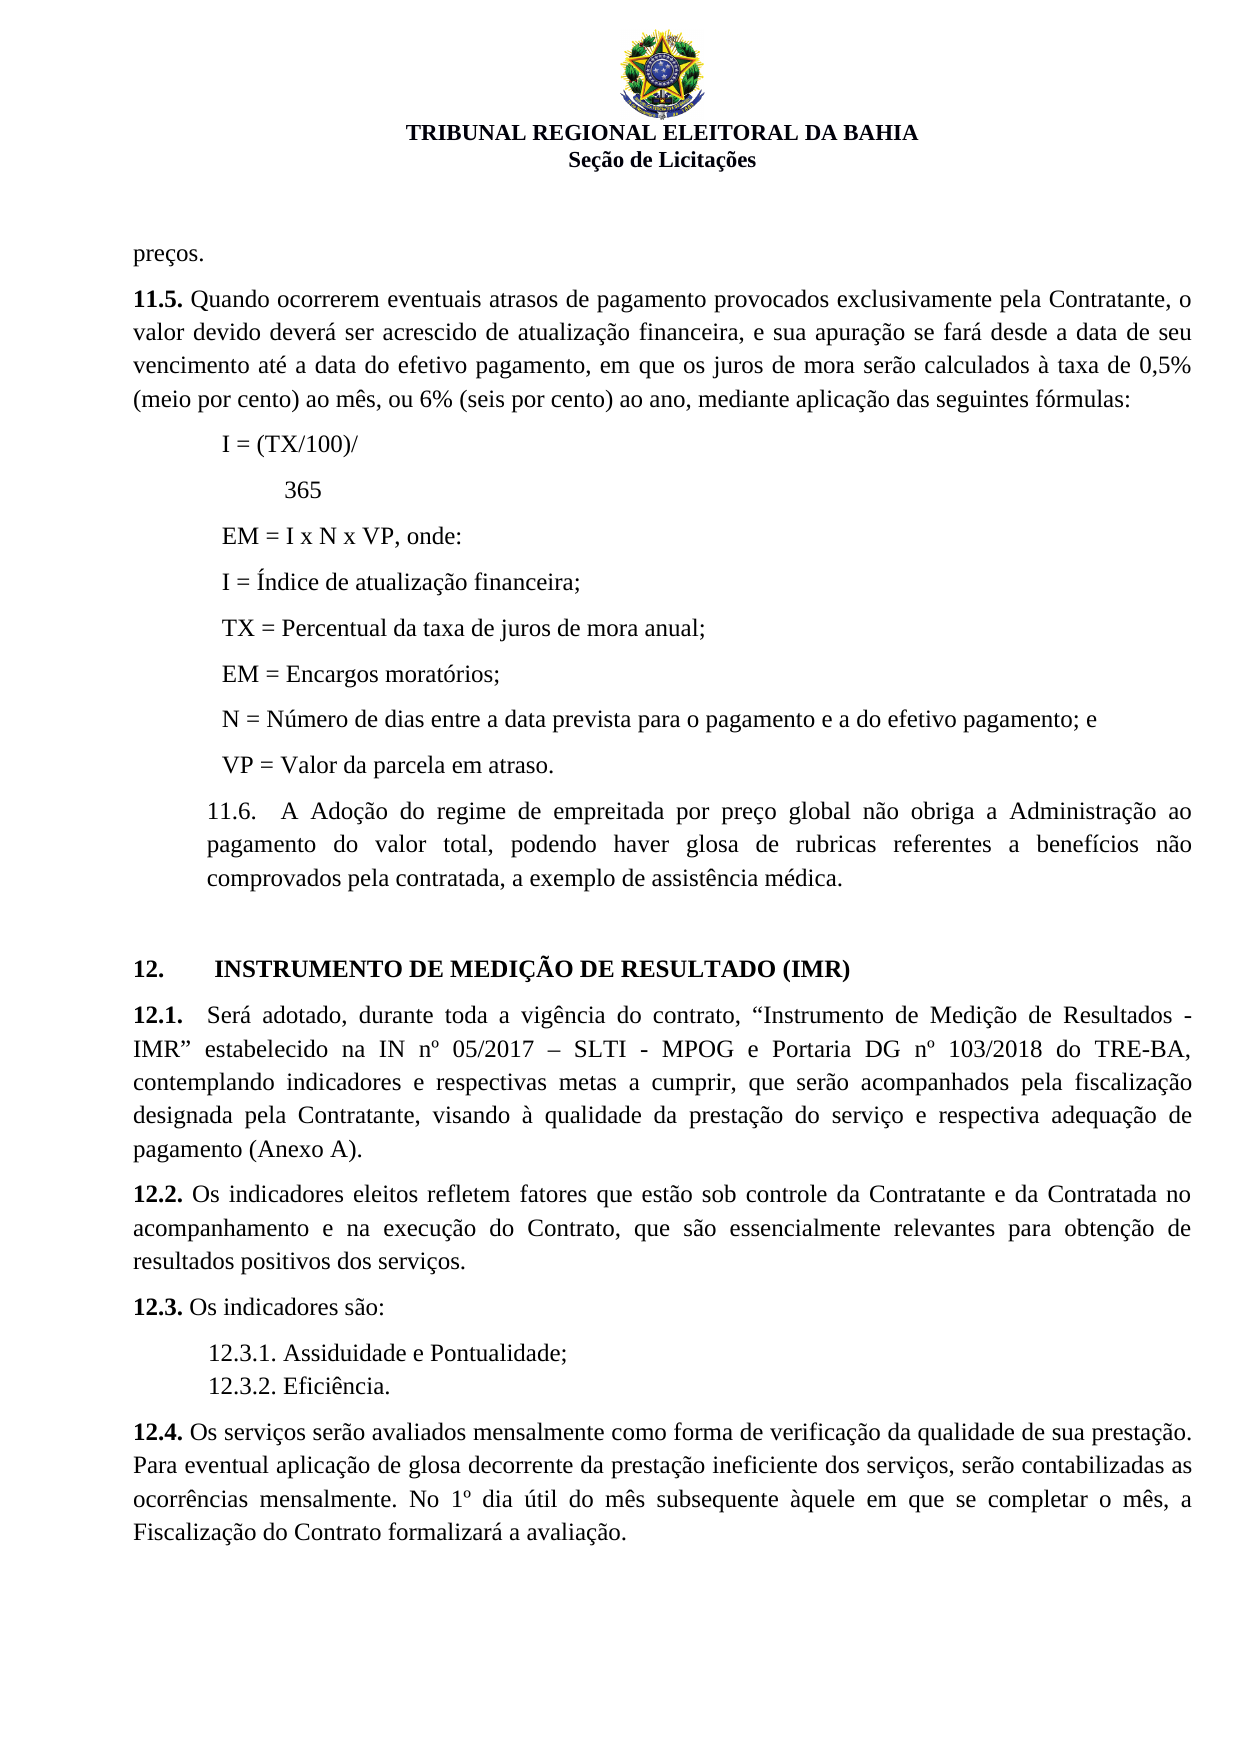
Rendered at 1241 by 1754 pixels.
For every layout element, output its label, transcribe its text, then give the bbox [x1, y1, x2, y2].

text EM = I x N x VP, onde: [222, 518, 1196, 551]
list Eficiência. [208, 1368, 1193, 1401]
text I = Índice de atualização financeira; [222, 564, 1196, 597]
text 12.4. Os serviços serão avaliados mensalmente como forma de verificação da qualidade de sua prestação. Para eventual aplicação de glosa decorrente da prestação ineficiente dos serviços, serão contabilizadas as ocorrências mensalmente. No 1º dia útil do mês subsequente àquele em que se completar o mês, a Fiscalização do Contrato formalizará a avaliação. [133, 1414, 1193, 1547]
text I = (TX/100)/ [222, 426, 1196, 459]
text N = Número de dias entre a data prevista para o pagamento e a do efetivo pagamento; e [222, 701, 1196, 734]
list 11.6. A Adoção do regime de empreitada por preço global não obriga a Administração ao pagamento do valor total, podendo haver glosa de rubricas referentes a benefícios não comprovados pela contratada, a exemplo de assistência médica. [207, 793, 1193, 893]
text 365 [222, 472, 1196, 505]
text 12.2. Os indicadores eleitos refletem fatores que estão sob controle da Contratante e da Contratada no acompanhamento e na execução do Contrato, que são essencialmente relevantes para obtenção de resultados positivos dos serviços. [133, 1176, 1193, 1276]
text TX = Percentual da taxa de juros de mora anual; [222, 609, 1196, 643]
list Assiduidade e Pontualidade; [208, 1334, 1193, 1368]
text 12.3. Os indicadores são: [133, 1289, 1193, 1322]
text VP = Valor da parcela em atraso. [222, 747, 1196, 780]
list Será adotado, durante toda a vigência do contrato, “Instrumento de Medição de Resultados - IMR” estabelecido na IN nº 05/2017 – SLTI - MPOG e Portaria DG nº 103/2018 do TRE-BA, contemplando indicadores e respectivas metas a cumprir, que serão acompanhados pela fiscalização designada pela Contratante, visando à qualidade da prestação do serviço e respectiva adequação de pagamento (Anexo A). [133, 997, 1193, 1164]
list INSTRUMENTO DE MEDIÇÃO DE RESULTADO (IMR) [133, 951, 1193, 984]
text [133, 234, 1193, 268]
text EM = Encargos moratórios; [222, 655, 1196, 689]
text 11.5. Quando ocorrerem eventuais atrasos de pagamento provocados exclusivamente pela Contratante, o valor devido deverá ser acrescido de atualização financeira, e sua apuração se fará desde a data de seu vencimento até a data do efetivo pagamento, em que os juros de mora serão calculados à taxa de 0,5% (meio por cento) ao mês, ou 6% (seis por cento) ao ano, mediante aplicação das seguintes fórmulas: [133, 280, 1193, 414]
